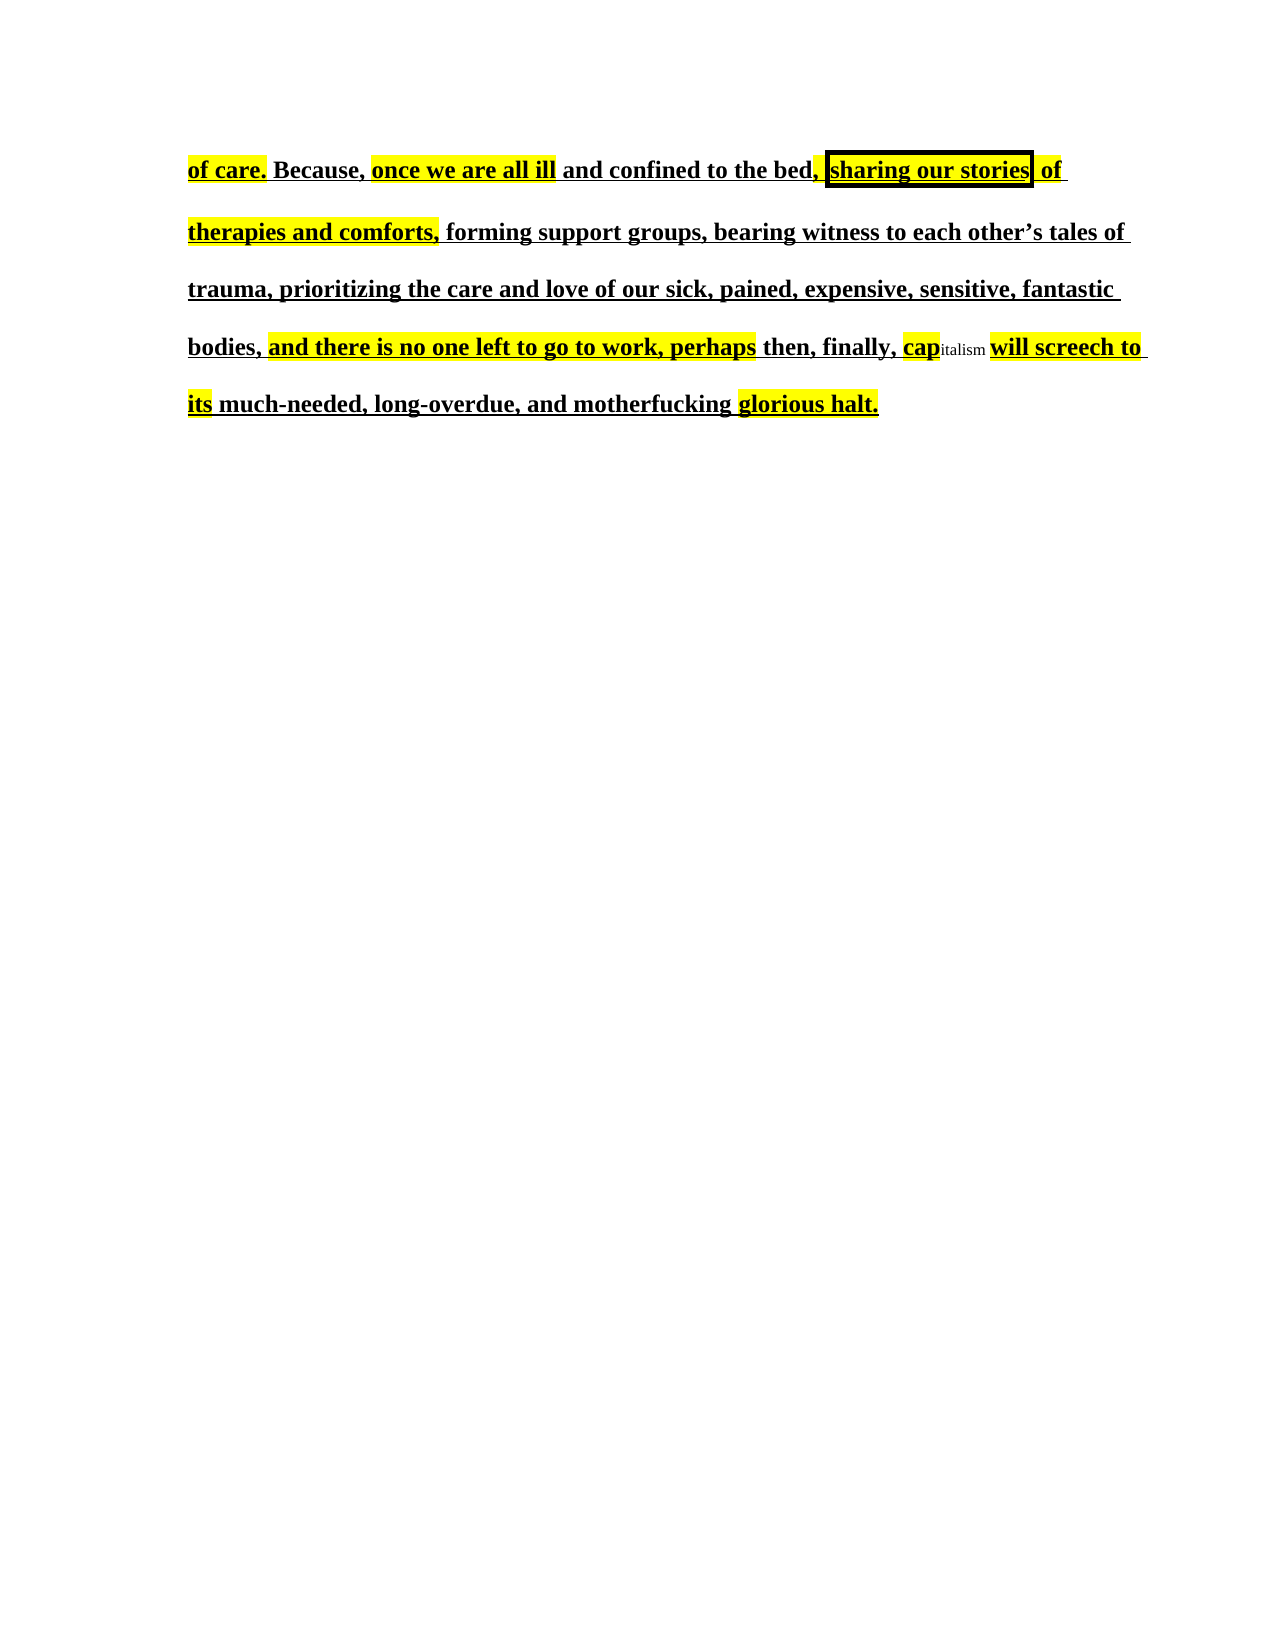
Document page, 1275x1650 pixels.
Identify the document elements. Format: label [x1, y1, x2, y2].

text [187, 150, 1162, 418]
